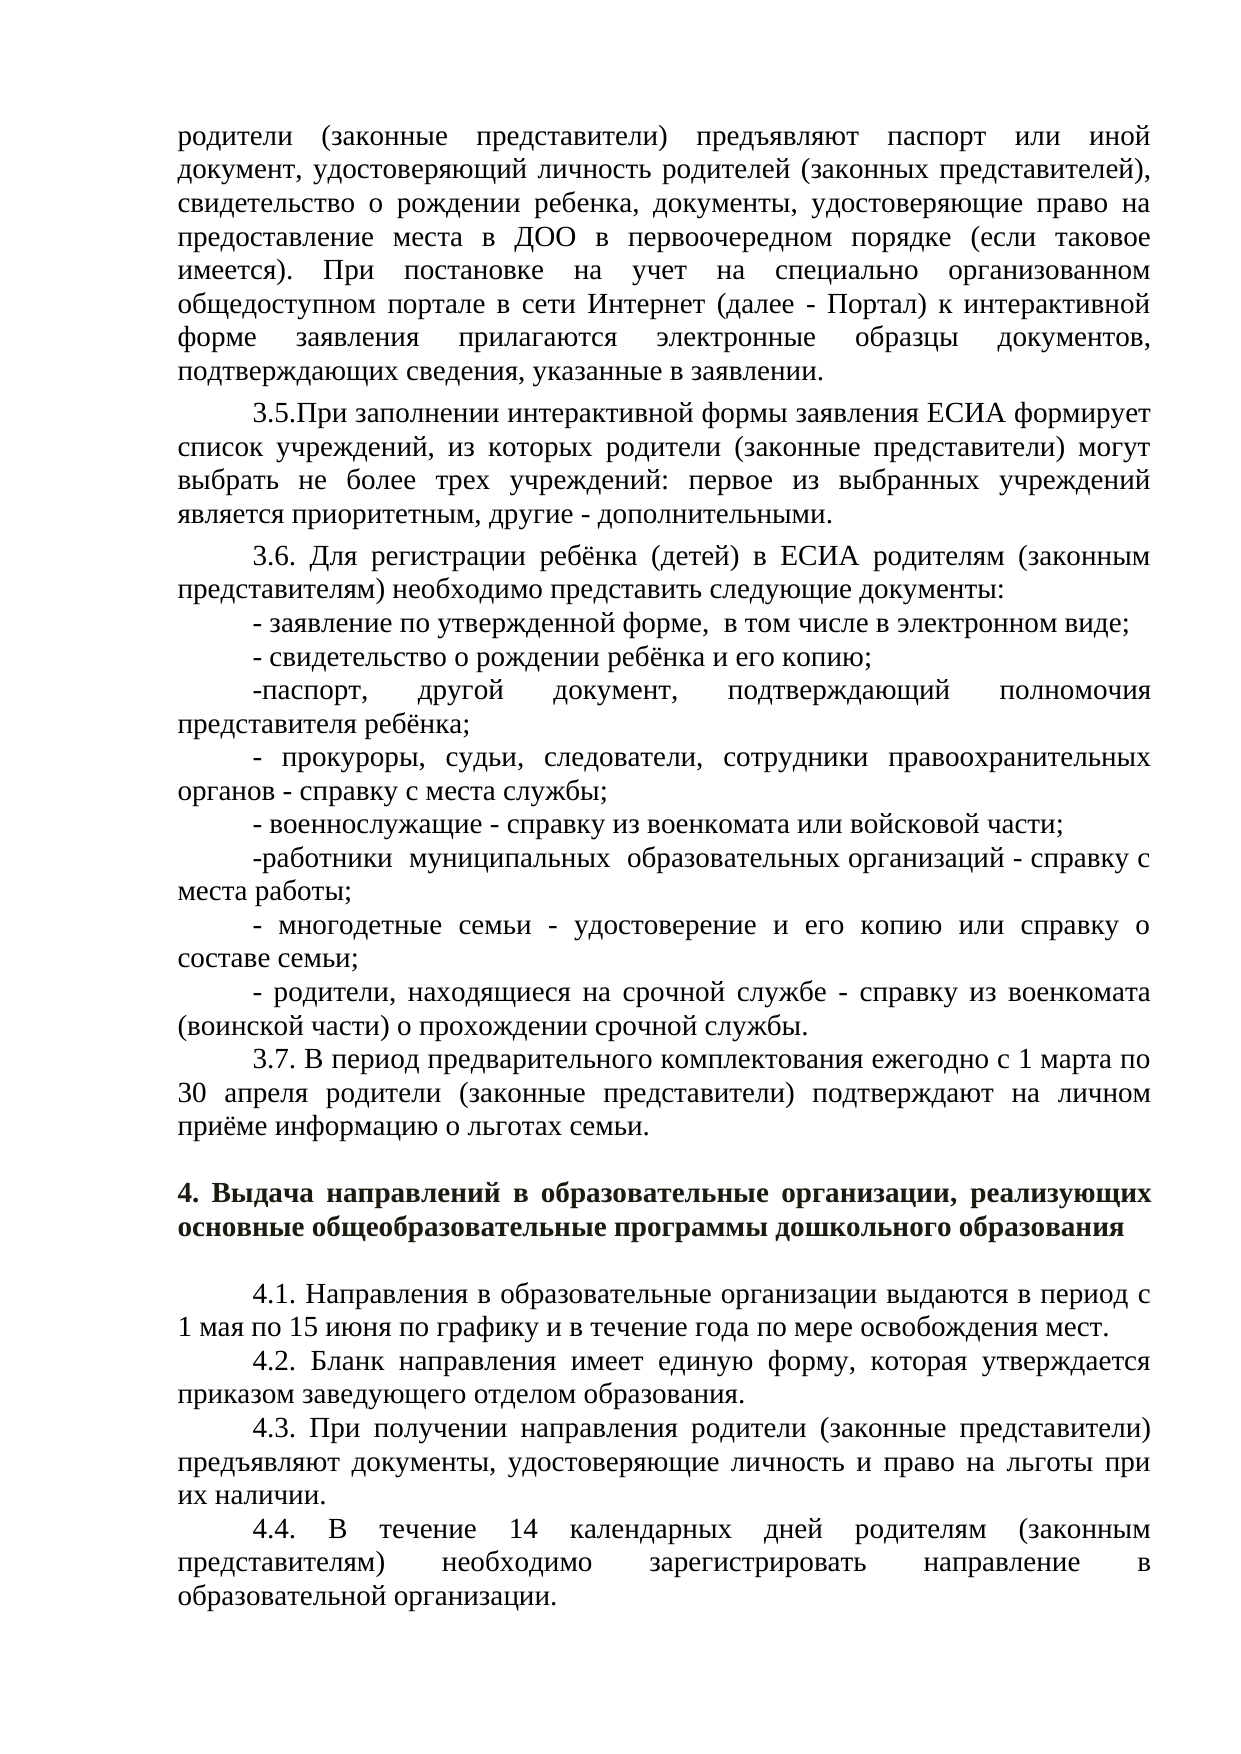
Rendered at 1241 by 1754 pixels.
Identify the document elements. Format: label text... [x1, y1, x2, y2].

text 4.4. В течение 14 календарных дней родителям (законным представителям) необходимо зарегистрировать направление в образовательной организации. [177, 1511, 1152, 1611]
text 4.3. При получении направления родители (законные представители) предъявляют документы, удостоверяющие личность и право на льготы при их наличии. [177, 1410, 1152, 1511]
text -работники муниципальных образовательных организаций - справку с места работы; [177, 840, 1152, 907]
text - военнослужащие - справку из военкомата или войсковой части; [177, 806, 1152, 840]
text - свидетельство о рождении ребёнка и его копию; [177, 639, 1152, 672]
text 4.1. Направления в образовательные организации выдаются в период с 1 мая по 15 июня по графику и в течение года по мере освобождения мест. [177, 1276, 1152, 1343]
text - прокуроры, судьи, следователи, сотрудники правоохранительных органов - справку с места службы; [177, 739, 1152, 806]
text 4.2. Бланк направления имеет единую форму, которая утверждается приказом заведующего отделом образования. [177, 1343, 1152, 1410]
text - заявление по утвержденной форме, в том числе в электронном виде; [177, 605, 1152, 639]
text - многодетные семьи - удостоверение и его копию или справку о составе семьи; [177, 907, 1152, 974]
subtitle 4. Выдача направлений в образовательные организации, реализующих основные общеобразовательные программы дошкольного образования [177, 1175, 1152, 1242]
text - родители, находящиеся на срочной службе - справку из военкомата (воинской части) о прохождении срочной службы. [177, 974, 1152, 1041]
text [177, 118, 1152, 386]
text -паспорт, другой документ, подтверждающий полномочия представителя ребёнка; [177, 672, 1152, 739]
text 3.6. Для регистрации ребёнка (детей) в ЕСИА родителям (законным представителям) необходимо представить следующие документы: [177, 538, 1152, 605]
text 3.5.При заполнении интерактивной формы заявления ЕСИА формирует список учреждений, из которых родители (законные представители) могут выбрать не более трех учреждений: первое из выбранных учреждений является приоритетным, другие - дополнительными. [177, 395, 1152, 529]
text 3.7. В период предварительного комплектования ежегодно с 1 марта по 30 апреля родители (законные представители) подтверждают на личном приёме информацию о льготах семьи. [177, 1041, 1152, 1142]
